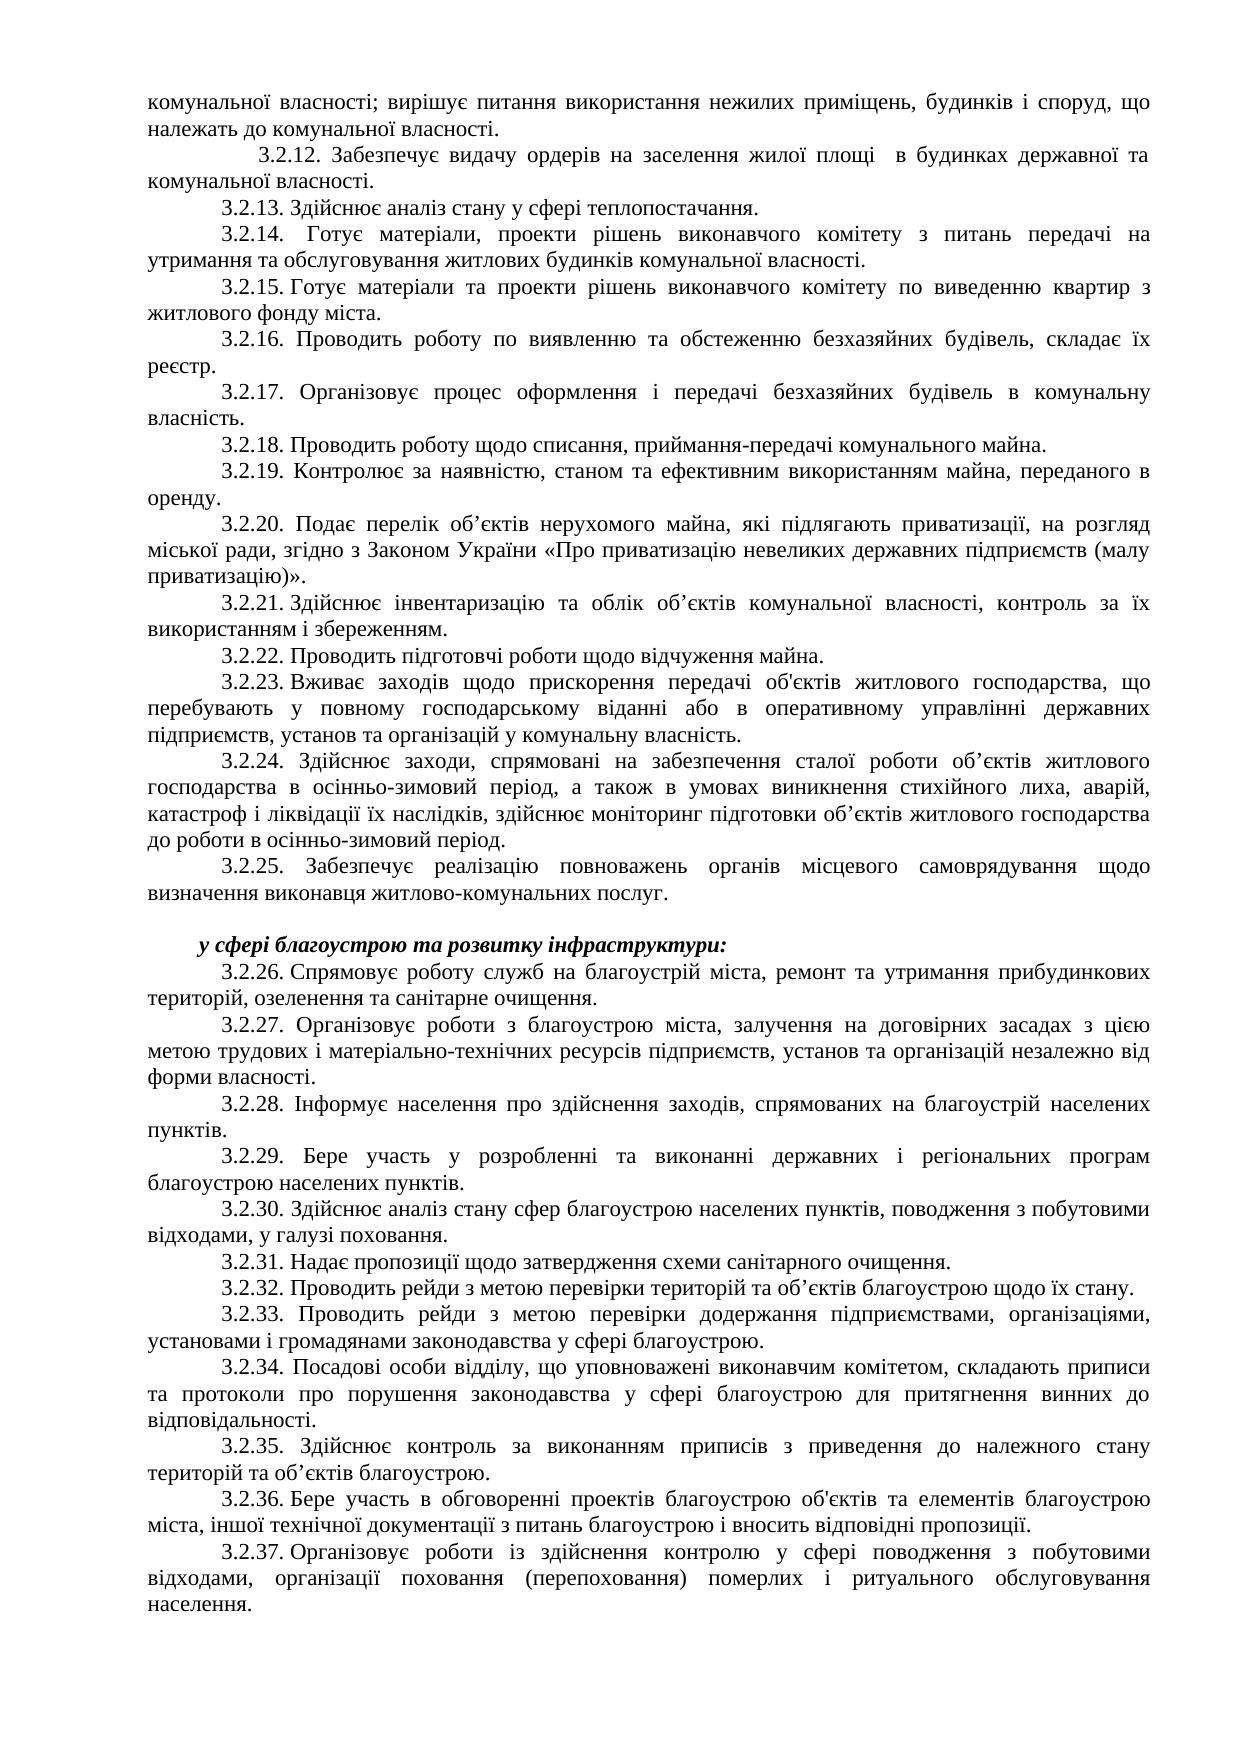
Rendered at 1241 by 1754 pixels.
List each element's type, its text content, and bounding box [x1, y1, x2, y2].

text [147, 88, 1152, 141]
text 3.2.20. Подає перелік об’єктів нерухомого майна, які підлягають приватизації, на розгляд міської ради, згідно з Законом України «Про приватизацію невеликих державних підприємств (малу приватизацію)». [147, 510, 1152, 589]
text 3.2.12. Забезпечує видачу ордерів на заселення жилої площі в будинках державної та комунальної власності. [147, 141, 1152, 194]
text 3.2.17. Організовує процес оформлення і передачі безхазяйних будівель в комунальну власність. [147, 378, 1152, 431]
text 3.2.33. Проводить рейди з метою перевірки додержання підприємствами, організаціями, установами і громадянами законодавства у сфері благоустрою. [147, 1301, 1152, 1353]
text 3.2.34. Посадові особи відділу, що уповноважені виконавчим комітетом, складають приписи та протоколи про порушення законодавства у сфері благоустрою для притягнення винних до відповідальності. [147, 1353, 1152, 1432]
text 3.2.35. Здійснює контроль за виконанням приписів з приведення до належного стану територій та об’єктів благоустрою. [147, 1432, 1152, 1485]
text 3.2.15. Готує матеріали та проекти рішень виконавчого комітету по виведенню квартир з житлового фонду міста. [147, 273, 1152, 325]
text 3.2.19. Контролює за наявністю, станом та ефективним використанням майна, переданого в оренду. [147, 457, 1152, 510]
text 3.2.25. Забезпечує реалізацію повноважень органів місцевого самоврядування щодо визначення виконавця житлово-комунальних послуг. [147, 852, 1152, 905]
text у сфері благоустрою та розвитку інфраструктури: [147, 932, 1152, 958]
text 3.2.36. Бере участь в обговоренні проектів благоустрою об'єктів та елементів благоустрою міста, іншої технічної документації з питань благоустрою і вносить відповідні пропозиції. [147, 1485, 1152, 1538]
text 3.2.30. Здійснює аналіз стану сфер благоустрою населених пунктів, поводження з побутовими відходами, у галузі поховання. [147, 1195, 1152, 1248]
text 3.2.23. Вживає заходів щодо прискорення передачі об'єктів житлового господарства, що перебувають у повному господарському віданні або в оперативному управлінні державних підприємств, установ та організацій у комунальну власність. [147, 668, 1152, 747]
text 3.2.24. Здійснює заходи, спрямовані на забезпечення сталої роботи об’єктів житлового господарства в осінньо-зимовий період, а також в умовах виникнення стихійного лиха, аварій, катастроф і ліквідації їх наслідків, здійснює моніторинг підготовки об’єктів житлового господарства до роботи в осінньо-зимовий період. [147, 747, 1152, 852]
text 3.2.21. Здійснює інвентаризацію та облік об’єктів комунальної власності, контроль за їх використанням і збереженням. [147, 589, 1152, 642]
text 3.2.31. Надає пропозиції щодо затвердження схеми санітарного очищення. [147, 1248, 1152, 1274]
text 3.2.18. Проводить роботу щодо списання, приймання-передачі комунального майна. [147, 431, 1152, 457]
text 3.2.26. Спрямовує роботу служб на благоустрій міста, ремонт та утримання прибудинкових територій, озеленення та санітарне очищення. [147, 958, 1152, 1011]
text 3.2.28. Інформує населення про здійснення заходів, спрямованих на благоустрій населених пунктів. [147, 1090, 1152, 1142]
text 3.2.16. Проводить роботу по виявленню та обстеженню безхазяйних будівель, складає їх реєстр. [147, 325, 1152, 378]
text 3.2.37. Організовує роботи із здійснення контролю у сфері поводження з побутовими відходами, організації поховання (перепоховання) померлих і ритуального обслуговування населення. [147, 1538, 1152, 1617]
text 3.2.32. Проводить рейди з метою перевірки територій та об’єктів благоустрою щодо їх стану. [147, 1274, 1152, 1301]
text 3.2.22. Проводить підготовчі роботи щодо відчуження майна. [147, 642, 1152, 668]
text 3.2.27. Організовує роботи з благоустрою міста, залучення на договірних засадах з цією метою трудових і матеріально-технічних ресурсів підприємств, установ та організацій незалежно від форми власності. [147, 1011, 1152, 1090]
text 3.2.29. Бере участь у розробленні та виконанні державних і регіональних програм благоустрою населених пунктів. [147, 1142, 1152, 1195]
text 3.2.14. Готує матеріали, проекти рішень виконавчого комітету з питань передачі на утримання та обслуговування житлових будинків комунальної власності. [147, 220, 1152, 273]
text 3.2.13. Здійснює аналіз стану у сфері теплопостачання. [147, 194, 1152, 220]
